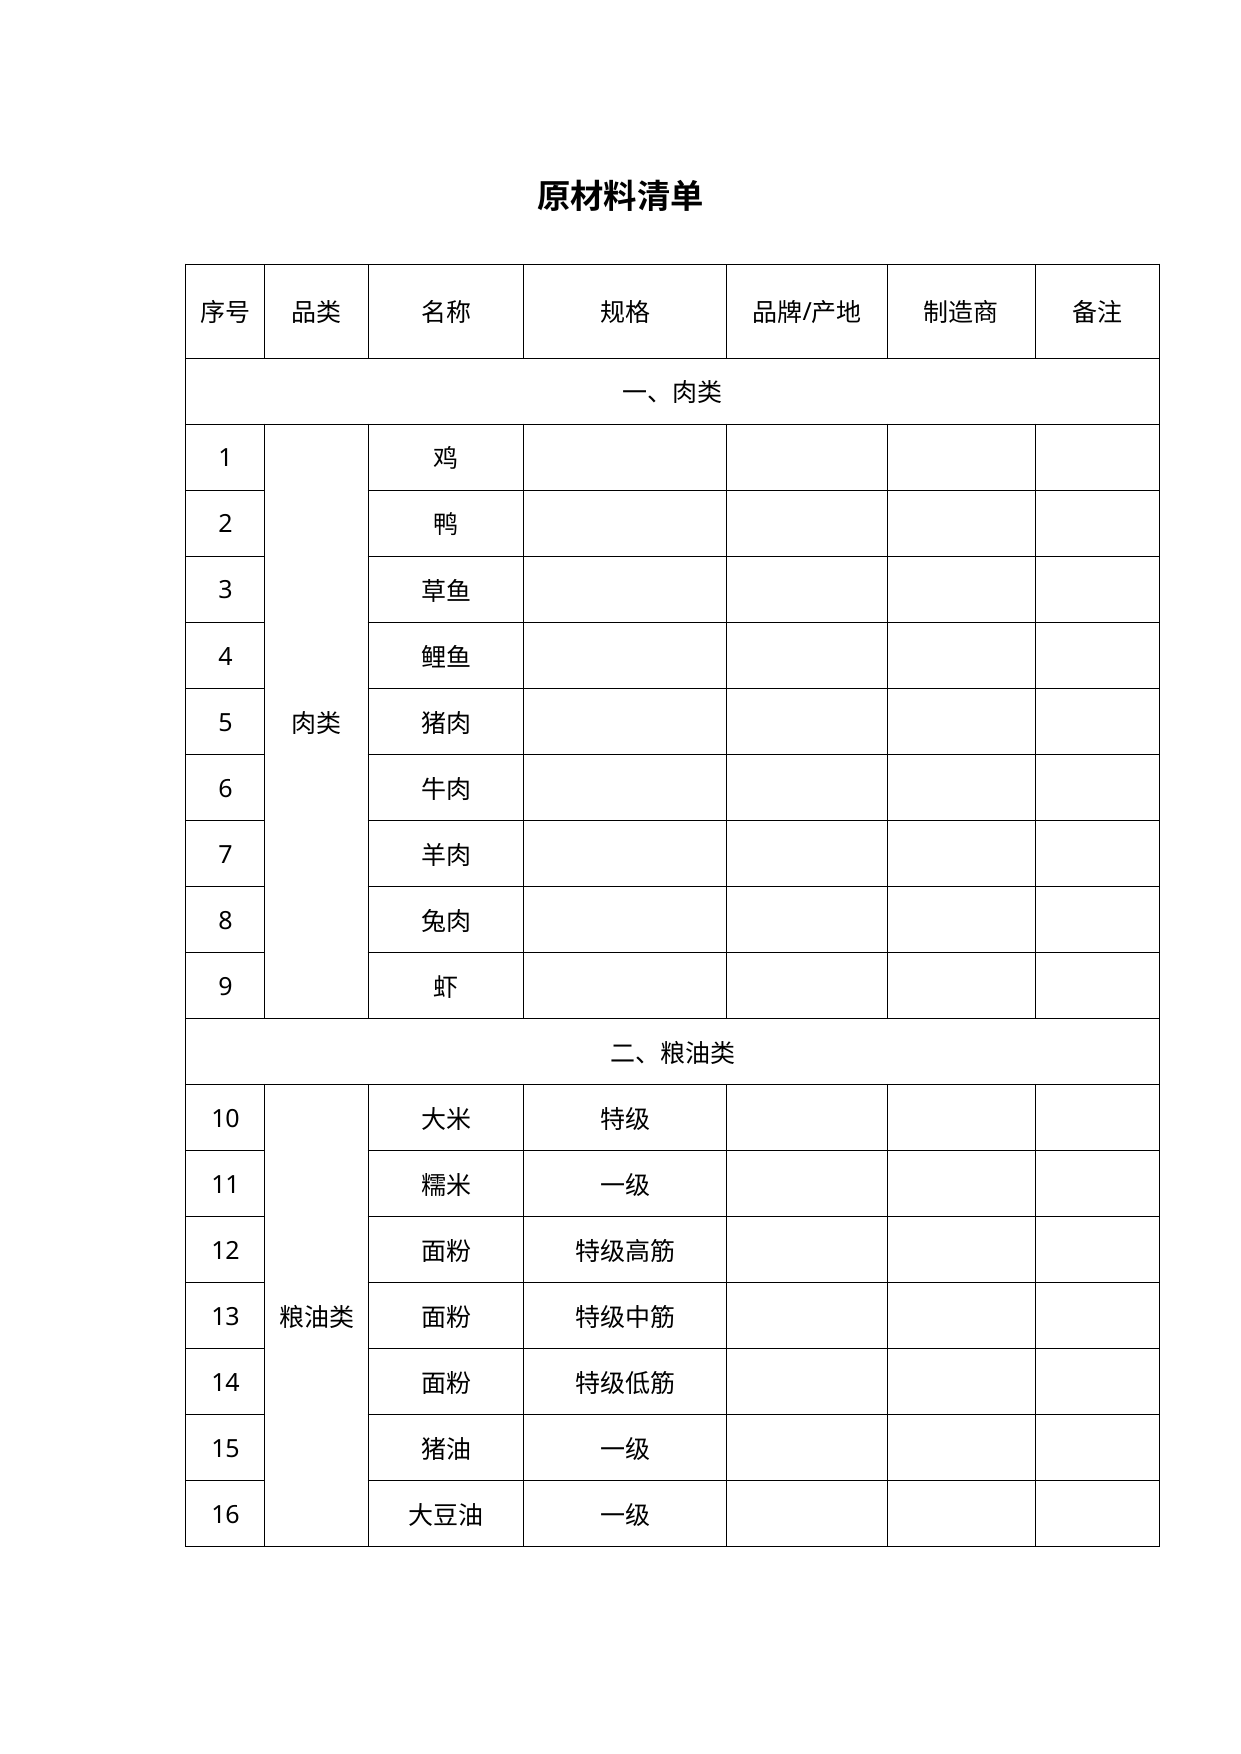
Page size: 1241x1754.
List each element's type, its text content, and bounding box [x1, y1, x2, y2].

table_cell 猪肉 [369, 689, 523, 754]
table_cell [727, 557, 887, 622]
table_cell [888, 557, 1035, 622]
table_cell 鸭 [369, 491, 523, 556]
table_cell [1036, 755, 1159, 820]
table_cell 糯米 [369, 1151, 523, 1216]
table_cell [524, 425, 726, 489]
table_cell [727, 623, 887, 688]
table_cell [888, 689, 1035, 754]
table_cell [727, 1151, 887, 1216]
table_cell 一、肉类 [186, 359, 1159, 423]
table_cell [524, 491, 726, 556]
table_cell [727, 1481, 887, 1546]
table_header 序号 [186, 265, 264, 357]
table_cell [727, 887, 887, 952]
table_cell [888, 1283, 1035, 1348]
table_cell [1036, 1481, 1159, 1546]
table_cell 虾 [369, 953, 523, 1018]
table_cell [1036, 557, 1159, 622]
table_cell [524, 623, 726, 688]
table_cell 面粉 [369, 1283, 523, 1348]
table_cell [727, 821, 887, 886]
table_cell [727, 425, 887, 489]
table_cell [727, 953, 887, 1018]
table_cell 大米 [369, 1085, 523, 1150]
table_cell [727, 1415, 887, 1480]
table_cell 大豆油 [369, 1481, 523, 1546]
table_cell 7 [186, 821, 264, 886]
table_cell [1036, 1349, 1159, 1414]
table_cell [1036, 1085, 1159, 1150]
table_cell [1036, 821, 1159, 886]
table_cell 5 [186, 689, 264, 754]
table_cell 4 [186, 623, 264, 688]
table_cell 粮油类 [265, 1085, 368, 1546]
table_cell [727, 1217, 887, 1282]
table_cell [888, 755, 1035, 820]
table_cell [1036, 953, 1159, 1018]
table_cell 猪油 [369, 1415, 523, 1480]
table_cell 15 [186, 1415, 264, 1480]
table_cell 牛肉 [369, 755, 523, 820]
table_cell 6 [186, 755, 264, 820]
table_header 品牌/产地 [727, 265, 887, 357]
table_cell 兔肉 [369, 887, 523, 952]
table_header 名称 [369, 265, 523, 357]
table_cell [1036, 1217, 1159, 1282]
table_cell 16 [186, 1481, 264, 1546]
table_cell 12 [186, 1217, 264, 1282]
table_cell 一级 [524, 1481, 726, 1546]
table_cell 肉类 [265, 425, 368, 1018]
table_cell [888, 1481, 1035, 1546]
table_cell 特级 [524, 1085, 726, 1150]
table_cell [888, 1349, 1035, 1414]
table_cell 面粉 [369, 1217, 523, 1282]
table_cell [888, 953, 1035, 1018]
table_cell [888, 491, 1035, 556]
table_cell 9 [186, 953, 264, 1018]
table_cell 草鱼 [369, 557, 523, 622]
table_cell [727, 491, 887, 556]
table_cell 羊肉 [369, 821, 523, 886]
table_cell [1036, 1415, 1159, 1480]
table_cell [524, 755, 726, 820]
table_cell 面粉 [369, 1349, 523, 1414]
table_header 规格 [524, 265, 726, 357]
table_cell [524, 887, 726, 952]
table_cell 一级 [524, 1151, 726, 1216]
table_cell [727, 1349, 887, 1414]
table_cell [727, 1283, 887, 1348]
table_cell 二、粮油类 [186, 1019, 1159, 1084]
table_header 品类 [265, 265, 368, 357]
table_cell [1036, 1151, 1159, 1216]
table_cell [1036, 887, 1159, 952]
table_cell [1036, 623, 1159, 688]
table_cell [524, 689, 726, 754]
table_cell [888, 1151, 1035, 1216]
table_cell [524, 953, 726, 1018]
subtitle 原材料清单 [187, 162, 1053, 227]
table_cell 鲤鱼 [369, 623, 523, 688]
table_header 备注 [1036, 265, 1159, 357]
table_cell 14 [186, 1349, 264, 1414]
table_cell [727, 1085, 887, 1150]
table_cell [888, 425, 1035, 489]
table_cell [524, 557, 726, 622]
table_cell [1036, 1283, 1159, 1348]
table_cell 8 [186, 887, 264, 952]
table_cell 鸡 [369, 425, 523, 489]
table_cell 2 [186, 491, 264, 556]
table_cell [888, 887, 1035, 952]
table_cell [727, 689, 887, 754]
table_cell [888, 821, 1035, 886]
table_cell 10 [186, 1085, 264, 1150]
table_cell 3 [186, 557, 264, 622]
table_cell [1036, 491, 1159, 556]
table_cell [524, 821, 726, 886]
table_cell 特级高筋 [524, 1217, 726, 1282]
table_cell 13 [186, 1283, 264, 1348]
table_cell [727, 755, 887, 820]
table_header 制造商 [888, 265, 1035, 357]
table_cell 一级 [524, 1415, 726, 1480]
table_cell [888, 1217, 1035, 1282]
table_cell 特级中筋 [524, 1283, 726, 1348]
table_cell [888, 1415, 1035, 1480]
table_cell [888, 1085, 1035, 1150]
table_cell 特级低筋 [524, 1349, 726, 1414]
table_cell [888, 623, 1035, 688]
table_cell [1036, 425, 1159, 489]
table_cell 11 [186, 1151, 264, 1216]
table_cell [1036, 689, 1159, 754]
table_cell 1 [186, 425, 264, 489]
